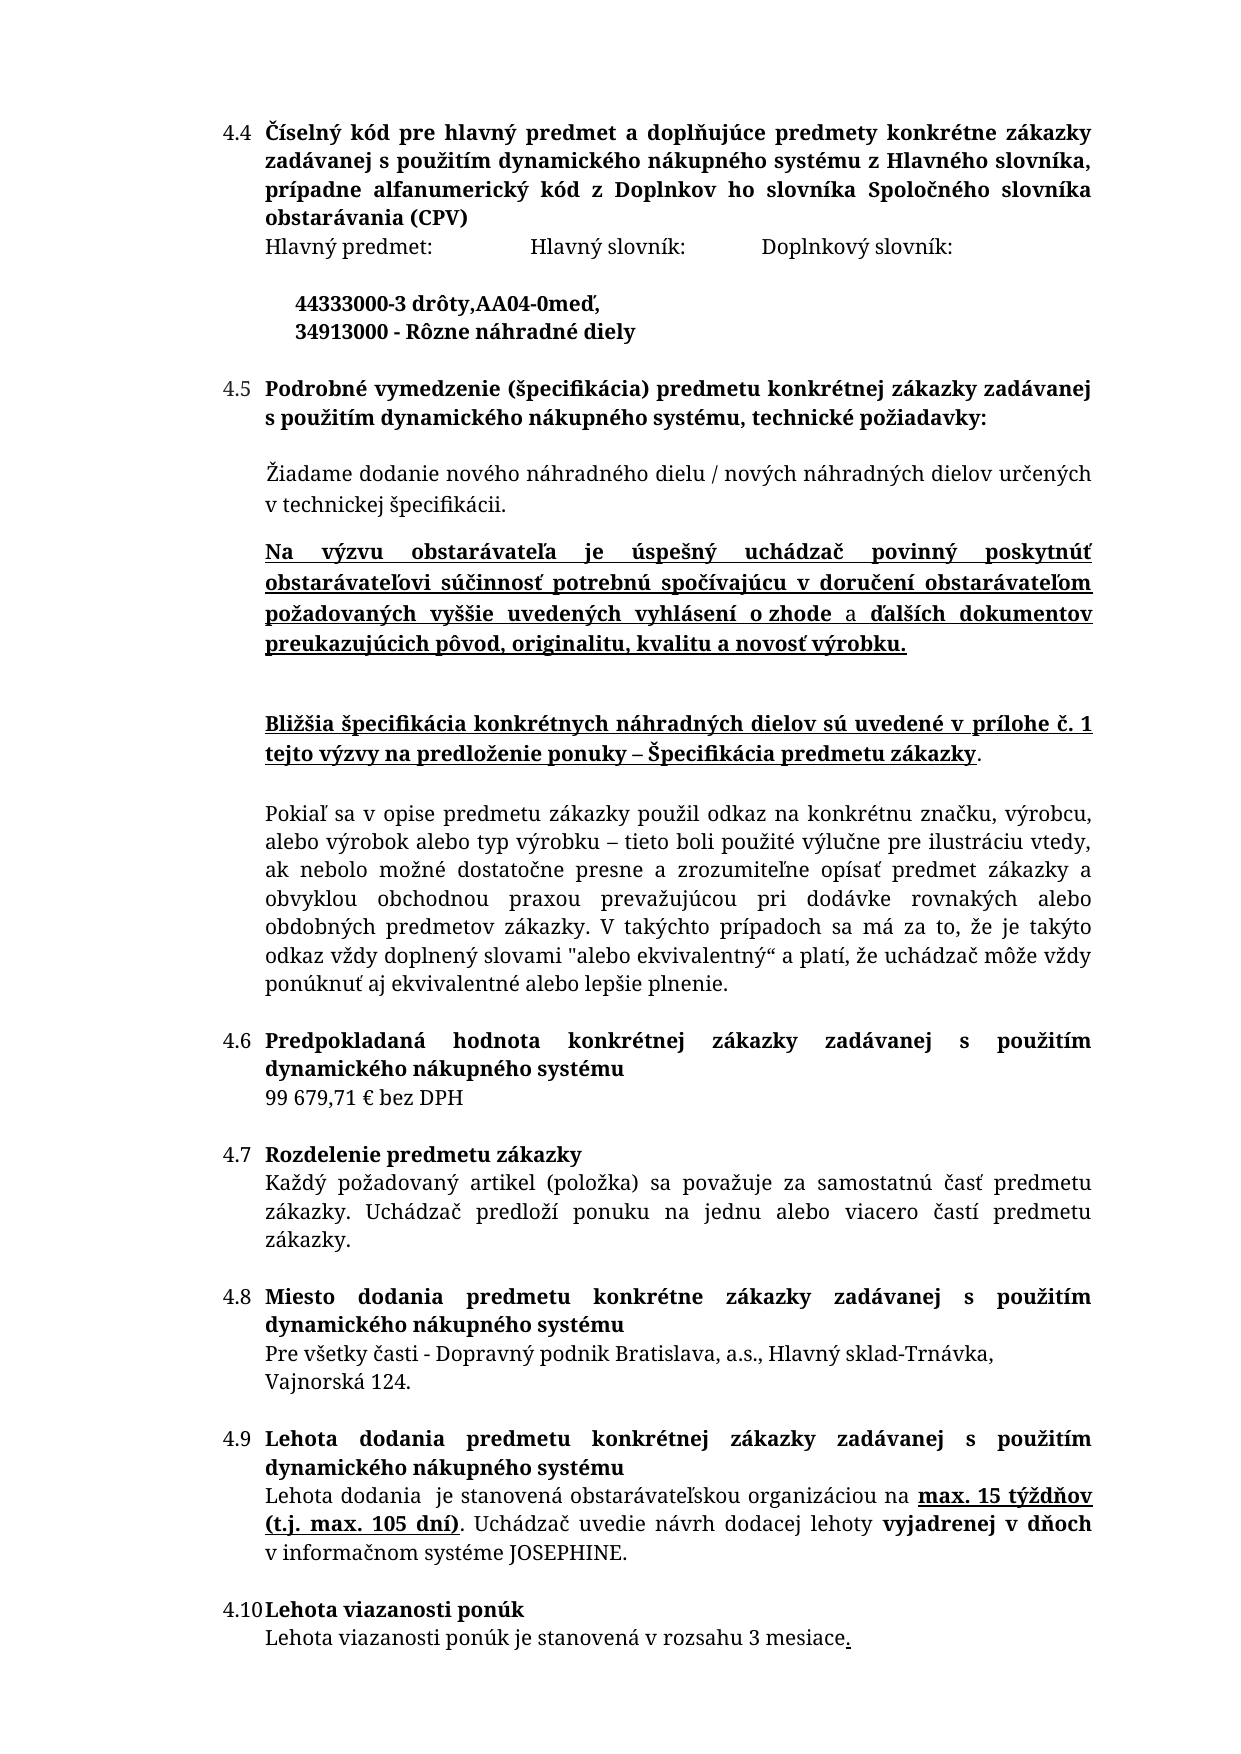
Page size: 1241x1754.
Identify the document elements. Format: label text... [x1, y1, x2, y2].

list Pokiaľ sa v opise predmetu zákazky použil odkaz na konkrétnu značku, výrobcu, alebo výrobok alebo typ výrobku – tieto boli použité výlučne pre ilustráciu vtedy, ak nebolo možné dostatočne presne a zrozumiteľne opísať predmet zákazky a obvyklou obchodnou praxou prevažujúcou pri dodávke rovnakých alebo obdobných predmetov zákazky. V takýchto prípadoch sa má za to, že je takýto odkaz vždy doplnený slovami "alebo ekvivalentný“ a platí, že uchádzač môže vždy ponúknuť aj ekvivalentné alebo lepšie plnenie. [265, 799, 1093, 998]
list Rozdelenie predmetu zákazky [223, 1140, 1093, 1168]
text 99 679,71 € bez DPH [223, 1083, 1093, 1111]
list Bližšia špecifikácia konkrétnych náhradných dielov sú uvedené v prílohe č. 1 tejto výzvy na predloženie ponuky – Špecifikácia predmetu zákazky. [265, 709, 1093, 768]
list Lehota dodania je stanovená obstarávateľskou organizáciou na max. 15 týždňov (t.j. max. 105 dní). Uchádzač uvedie návrh dodacej lehoty vyjadrenej v dňoch v informačnom systéme JOSEPHINE. [265, 1481, 1093, 1566]
list Lehota viazanosti ponúk je stanovená v rozsahu 3 mesiace. [265, 1623, 1093, 1652]
list Na výzvu obstarávateľa je úspešný uchádzač povinný poskytnúť obstarávateľovi súčinnosť potrebnú spočívajúcu v doručení obstarávateľom požadovaných vyššie uvedených vyhlásení o zhode a ďalších dokumentov preukazujúcich pôvod, originalitu, kvalitu a novosť výrobku. [265, 594, 1093, 623]
list Podrobné vymedzenie (špecifikácia) predmetu konkrétnej zákazky zadávanej s použitím dynamického nákupného systému, technické požiadavky: [223, 374, 1093, 431]
list Lehota viazanosti ponúk [223, 1595, 1093, 1623]
list Číselný kód pre hlavný predmet a doplňujúce predmety konkrétne zákazky zadávanej s použitím dynamického nákupného systému z Hlavného slovníka, prípadne alfanumerický kód z Doplnkov ho slovníka Spoločného slovníka obstarávania (CPV) [223, 118, 1093, 232]
text Žiadame dodanie nového náhradného dielu / nových náhradných dielov určených v technickej špecifikácii. [265, 459, 1093, 518]
list Lehota dodania predmetu konkrétnej zákazky zadávanej s použitím dynamického nákupného systému [223, 1424, 1093, 1481]
list Predpokladaná hodnota konkrétnej zákazky zadávanej s použitím dynamického nákupného systému [223, 1026, 1093, 1083]
text 44333000-3 drôty,AA04-0meď, [148, 289, 1093, 317]
list Na výzvu obstarávateľa je úspešný uchádzač povinný poskytnúť obstarávateľovi súčinnosť potrebnú spočívajúcu v doručení obstarávateľom požadovaných vyššie uvedených vyhlásení o zhode a ďalších dokumentov preukazujúcich pôvod, originalitu, kvalitu a novosť výrobku. [265, 624, 1093, 658]
list Pre všetky časti - Dopravný podnik Bratislava, a.s., Hlavný sklad-Trnávka, Vajnorská 124. [265, 1339, 1093, 1396]
list Na výzvu obstarávateľa je úspešný uchádzač povinný poskytnúť obstarávateľovi súčinnosť potrebnú spočívajúcu v doručení obstarávateľom požadovaných vyššie uvedených vyhlásení o zhode a ďalších dokumentov preukazujúcich pôvod, originalitu, kvalitu a novosť výrobku. [265, 537, 1093, 592]
text 34913000 - Rôzne náhradné diely [221, 317, 1093, 346]
list Miesto dodania predmetu konkrétne zákazky zadávanej s použitím dynamického nákupného systému [223, 1282, 1093, 1339]
list Hlavný predmet: Hlavný slovník: Doplnkový slovník: [265, 232, 1093, 260]
text Každý požadovaný artikel (položka) sa považuje za samostatnú časť predmetu zákazky. Uchádzač predloží ponuku na jednu alebo viacero častí predmetu zákazky. [265, 1168, 1093, 1254]
